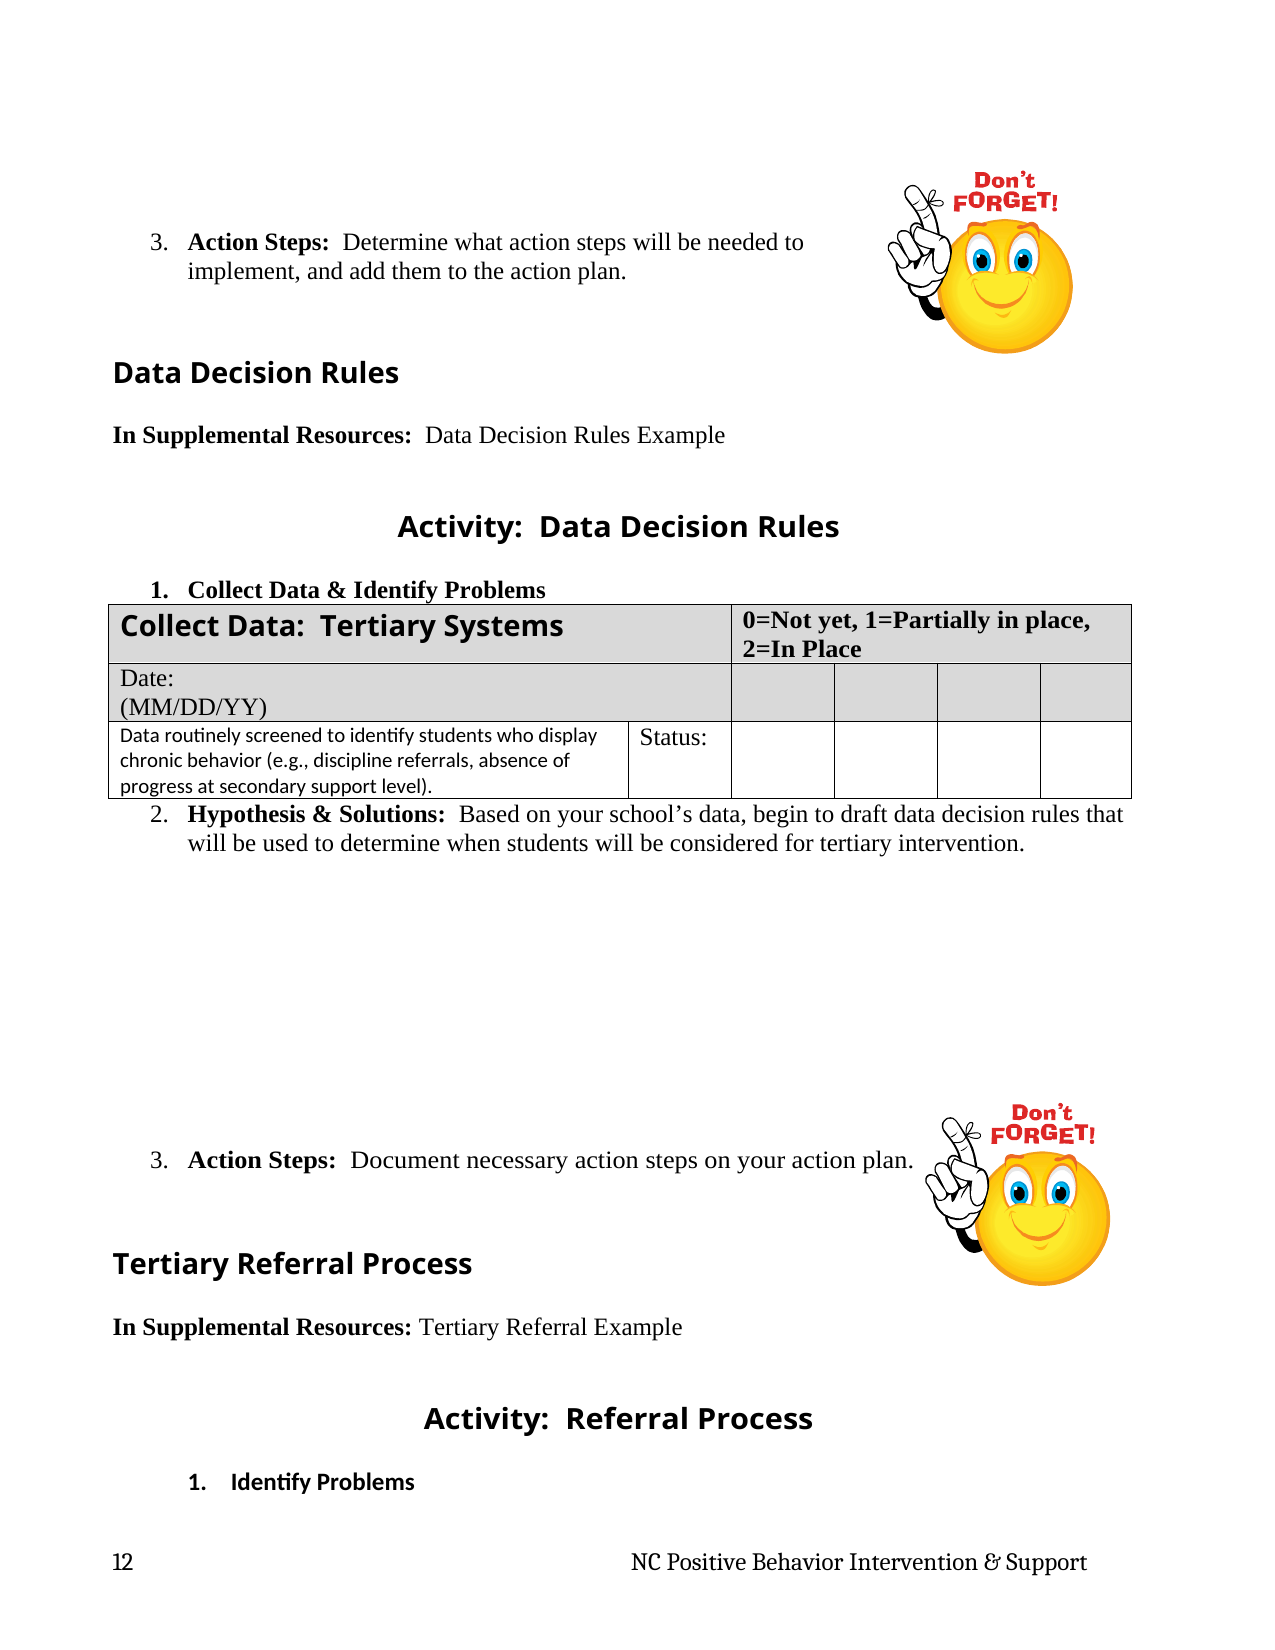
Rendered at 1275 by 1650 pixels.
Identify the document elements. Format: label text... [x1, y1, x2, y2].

subtitle Tertiary Referral Process [112, 1243, 1125, 1283]
table_cell [938, 664, 1040, 721]
table_header 0=Not yet, 1=Partially in place, 2=In Place [732, 605, 1131, 662]
table_cell [732, 722, 834, 798]
table_cell Data routinely screened to identify students who display chronic behavior (e.g., discipline referrals, absence of progress at secondary support level). [109, 722, 628, 798]
table_cell [938, 722, 1040, 798]
subtitle Activity: Referral Process [112, 1398, 1125, 1438]
table_header Collect Data: Tertiary Systems [109, 605, 731, 662]
subtitle Data Decision Rules [112, 352, 1125, 392]
table_cell Status: [629, 722, 731, 798]
list Hypothesis & Solutions: Based on your school’s data, begin to draft data decision rules that will be used to determine when students will be considered for tertiary intervention. [150, 799, 1125, 857]
table_cell [1041, 722, 1131, 798]
table_cell [732, 664, 834, 721]
table_cell [835, 722, 937, 798]
list Identify Problems [187, 1466, 1125, 1497]
table_cell Date: (MM/DD/YY) [109, 664, 731, 721]
table_cell [1041, 664, 1131, 721]
subtitle Activity: Data Decision Rules [112, 507, 1125, 546]
text In Supplemental Resources: Tertiary Referral Example [112, 1312, 1125, 1341]
list Collect Data & Identify Problems [150, 575, 1125, 604]
table_cell [835, 664, 937, 721]
text In Supplemental Resources: Data Decision Rules Example [112, 421, 1125, 449]
list Action Steps: Determine what action steps will be needed to implement, and add them to the action plan. [150, 227, 1125, 285]
list Action Steps: Document necessary action steps on your action plan. [150, 1144, 1125, 1175]
